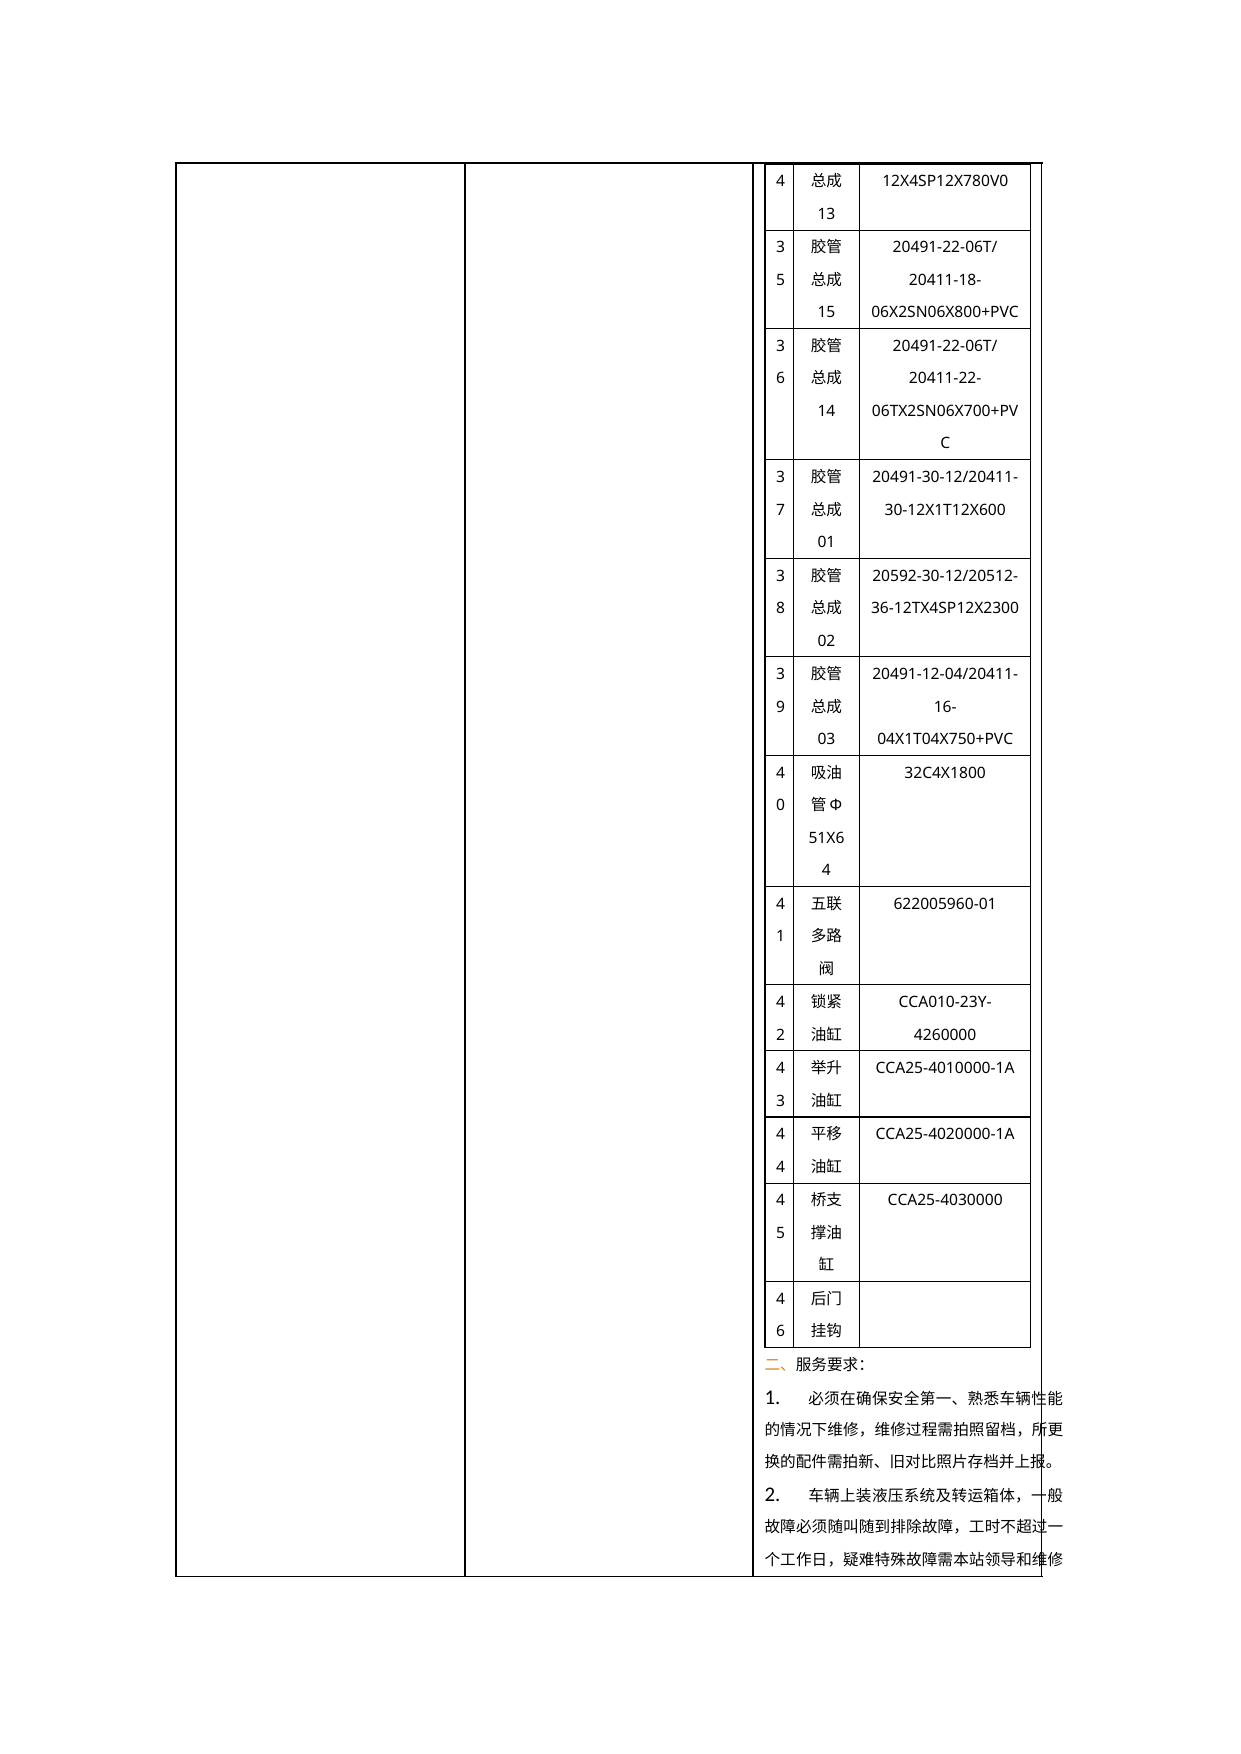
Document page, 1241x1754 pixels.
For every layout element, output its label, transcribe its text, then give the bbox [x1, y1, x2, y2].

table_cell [754, 164, 1041, 1576]
table_cell [466, 164, 752, 1576]
table_cell 1 [177, 164, 464, 1576]
